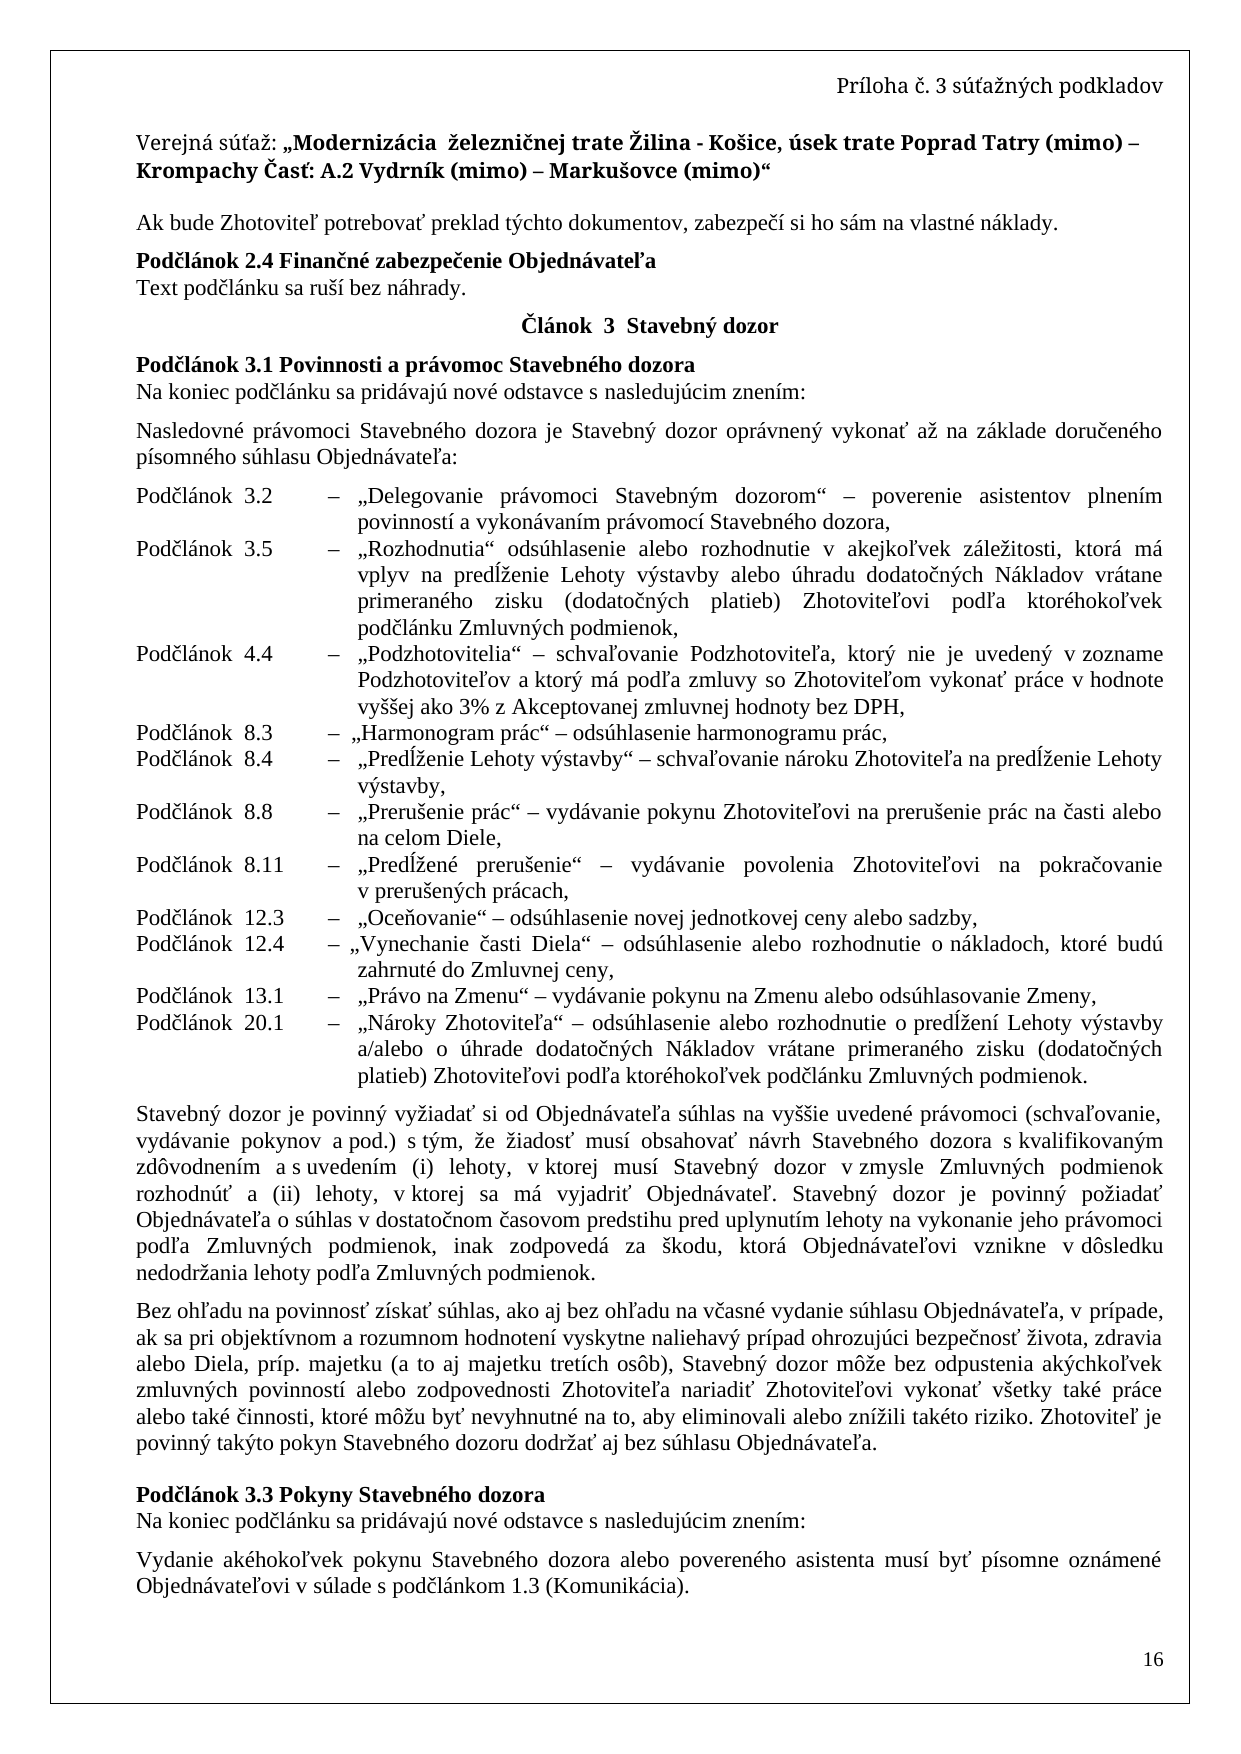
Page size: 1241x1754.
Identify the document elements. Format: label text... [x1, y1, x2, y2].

text Podčlánok 3.2 – „Delegovanie právomoci Stavebným dozorom“ – poverenie asistentov plnením povinností a vykonávaním právomocí Stavebného dozora, [136, 482, 1163, 534]
text Článok 3 Stavebný dozor [136, 313, 1163, 339]
text Podčlánok 20.1 – „Nároky Zhotoviteľa“ – odsúhlasenie alebo rozhodnutie o predĺžení Lehoty výstavby a/alebo o úhrade dodatočných Nákladov vrátane primeraného zisku (dodatočných platieb) Zhotoviteľovi podľa ktoréhokoľvek podčlánku Zmluvných podmienok. [136, 1009, 1163, 1088]
text Podčlánok 8.4 – „Predĺženie Lehoty výstavby“ – schvaľovanie nároku Zhotoviteľa na predĺženie Lehoty výstavby, [136, 745, 1163, 798]
text Podčlánok 8.3 – „Harmonogram prác“ – odsúhlasenie harmonogramu prác, [136, 719, 1163, 745]
text Podčlánok 3.3 Pokyny Stavebného dozora [136, 1481, 1163, 1507]
text Podčlánok 2.4 Finančné zabezpečenie Objednávateľa [136, 247, 1163, 274]
text Podčlánok 12.3 – „Oceňovanie“ – odsúhlasenie novej jednotkovej ceny alebo sadzby, [136, 903, 1163, 930]
text Podčlánok 3.1 Povinnosti a právomoc Stavebného dozora [136, 351, 1163, 378]
text Vydanie akéhokoľvek pokynu Stavebného dozora alebo povereného asistenta musí byť písomne oznámené Objednávateľovi v súlade s podčlánkom 1.3 (Komunikácia). [136, 1546, 1163, 1598]
text Na koniec podčlánku sa pridávajú nové odstavce s nasledujúcim znením: [136, 378, 1163, 404]
text Podčlánok 4.4 – „Podzhotovitelia“ – schvaľovanie Podzhotoviteľa, ktorý nie je uvedený v zozname Podzhotoviteľov a ktorý má podľa zmluvy so Zhotoviteľom vykonať práce v hodnote vyššej ako 3% z Akceptovanej zmluvnej hodnoty bez DPH, [136, 640, 1163, 719]
text Nasledovné právomoci Stavebného dozora je Stavebný dozor oprávnený vykonať až na základe doručeného písomného súhlasu Objednávateľa: [136, 417, 1163, 469]
text Text podčlánku sa ruší bez náhrady. [136, 274, 1163, 300]
text Podčlánok 8.11 – „Predĺžené prerušenie“ – vydávanie povolenia Zhotoviteľovi na pokračovanie v prerušených prácach, [136, 851, 1163, 903]
text Bez ohľadu na povinnosť získať súhlas, ako aj bez ohľadu na včasné vydanie súhlasu Objednávateľa, v prípade, ak sa pri objektívnom a rozumnom hodnotení vyskytne naliehavý prípad ohrozujúci bezpečnosť života, zdravia alebo Diela, príp. majetku (a to aj majetku tretích osôb), Stavebný dozor môže bez odpustenia akýchkoľvek zmluvných povinností alebo zodpovednosti Zhotoviteľa nariadiť Zhotoviteľovi vykonať všetky také práce alebo také činnosti, ktoré môžu byť nevyhnutné na to, aby eliminovali alebo znížili takéto riziko. Zhotoviteľ je povinný takýto pokyn Stavebného dozoru dodržať aj bez súhlasu Objednávateľa. [136, 1297, 1163, 1456]
text Podčlánok 8.8 – „Prerušenie prác“ – vydávanie pokynu Zhotoviteľovi na prerušenie prác na časti alebo na celom Diele, [136, 798, 1163, 851]
text Podčlánok 12.4 – „Vynechanie časti Diela“ – odsúhlasenie alebo rozhodnutie o nákladoch, ktoré budú zahrnuté do Zmluvnej ceny, [136, 930, 1163, 983]
text Podčlánok 3.5 – „Rozhodnutia“ odsúhlasenie alebo rozhodnutie v akejkoľvek záležitosti, ktorá má vplyv na predĺženie Lehoty výstavby alebo úhradu dodatočných Nákladov vrátane primeraného zisku (dodatočných platieb) Zhotoviteľovi podľa ktoréhokoľvek podčlánku Zmluvných podmienok, [136, 534, 1163, 640]
text Ak bude Zhotoviteľ potrebovať preklad týchto dokumentov, zabezpečí si ho sám na vlastné náklady. [136, 208, 1163, 235]
text Podčlánok 13.1 – „Právo na Zmenu“ – vydávanie pokynu na Zmenu alebo odsúhlasovanie Zmeny, [136, 983, 1163, 1009]
text Na koniec podčlánku sa pridávajú nové odstavce s nasledujúcim znením: [136, 1507, 1163, 1533]
text Stavebný dozor je povinný vyžiadať si od Objednávateľa súhlas na vyššie uvedené právomoci (schvaľovanie, vydávanie pokynov a pod.) s tým, že žiadosť musí obsahovať návrh Stavebného dozora s kvalifikovaným zdôvodnením a s uvedením (i) lehoty, v ktorej musí Stavebný dozor v zmysle Zmluvných podmienok rozhodnúť a (ii) lehoty, v ktorej sa má vyjadriť Objednávateľ. Stavebný dozor je povinný požiadať Objednávateľa o súhlas v dostatočnom časovom predstihu pred uplynutím lehoty na vykonanie jeho právomoci podľa Zmluvných podmienok, inak zodpovedá za škodu, ktorá Objednávateľovi vznikne v dôsledku nedodržania lehoty podľa Zmluvných podmienok. [136, 1101, 1163, 1285]
